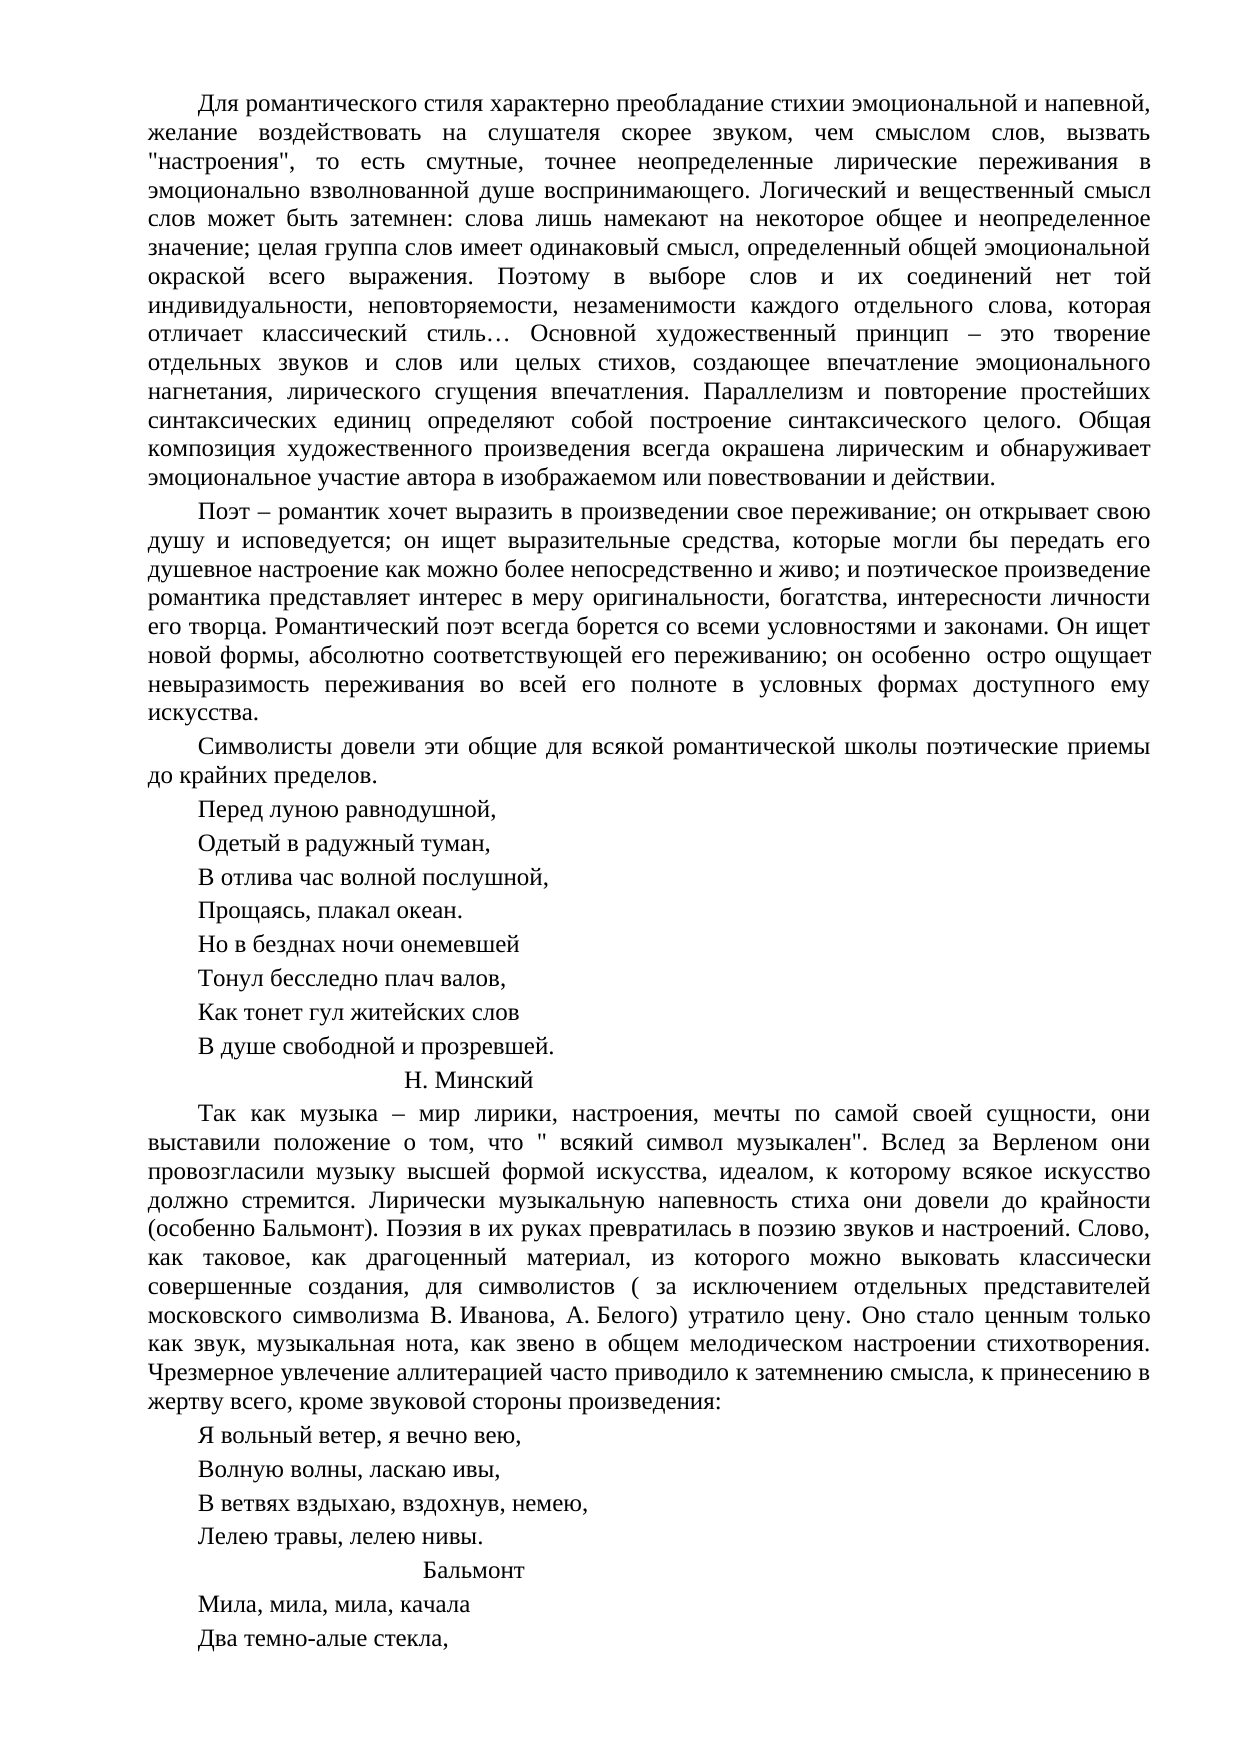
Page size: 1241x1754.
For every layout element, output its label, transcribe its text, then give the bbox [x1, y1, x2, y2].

text Мила, мила, мила, качала [148, 1589, 1152, 1618]
text Поэт – романтик хочет выразить в произведении свое переживание; он открывает свою душу и исповедуется; он ищет выразительные средства, которые могли бы передать его душевное настроение как можно более непосредственно и живо; и поэтическое произведение романтика представляет интерес в меру оригинальности, богатства, интересности личности его творца. Романтический поэт всегда борется со всеми условностями и законами. Он ищет новой формы, абсолютно соответствующей его переживанию; он особенно остро ощущает невыразимость переживания во всей его полноте в условных формах доступного ему искусства. [148, 496, 1152, 726]
text В ветвях вздыхаю, вздохнув, немею, [148, 1488, 1152, 1516]
text Я вольный ветер, я вечно вею, [148, 1420, 1152, 1449]
text Одетый в радужный туман, [148, 828, 1152, 856]
text Лелею травы, лелею нивы. [148, 1521, 1152, 1550]
text В отлива час волной послушной, [148, 862, 1152, 890]
text Для романтического стиля характерно преобладание стихии эмоциональной и напевной, желание воздействовать на слушателя скорее звуком, чем смыслом слов, вызвать "настроения", то есть смутные, точнее неопределенные лирические переживания в эмоционально взволнованной душе воспринимающего. Логический и вещественный смысл слов может быть затемнен: слова лишь намекают на некоторое общее и неопределенное значение; целая группа слов имеет одинаковый смысл, определенный общей эмоциональной окраской всего выражения. Поэтому в выборе слов и их соединений нет той индивидуальности, неповторяемости, незаменимости каждого отдельного слова, которая отличает классический стиль… Основной художественный принцип – это творение отдельных звуков и слов или целых стихов, создающее впечатление эмоционального нагнетания, лирического сгущения впечатления. Параллелизм и повторение простейших синтаксических единиц определяют собой построение синтаксического целого. Общая композиция художественного произведения всегда окрашена лирическим и обнаруживает эмоциональное участие автора в изображаемом или повествовании и действии. [148, 88, 1152, 491]
text Бальмонт [148, 1555, 1152, 1584]
text Так как музыка – мир лирики, настроения, мечты по самой своей сущности, они выставили положение о том, что " всякий символ музыкален". Вслед за Верленом они провозгласили музыку высшей формой искусства, идеалом, к которому всякое искусство должно стремится. Лирически музыкальную напевность стиха они довели до крайности (особенно Бальмонт). Поэзия в их руках превратилась в поэзию звуков и настроений. Слово, как таковое, как драгоценный материал, из которого можно выковать классически совершенные создания, для символистов ( за исключением отдельных представителей московского символизма В. Иванова, А. Белого) утратило цену. Оно стало ценным только как звук, музыкальная нота, как звено в общем мелодическом настроении стихотворения. Чрезмерное увлечение аллитерацией часто приводило к затемнению смысла, к принесению в жертву всего, кроме звуковой стороны произведения: [148, 1098, 1152, 1415]
text Н. Минский [148, 1065, 1152, 1093]
text Волную волны, ласкаю ивы, [148, 1454, 1152, 1482]
text Два темно-алые стекла, [148, 1623, 1152, 1652]
text Как тонет гул житейских слов [148, 997, 1152, 1026]
text В душе свободной и прозревшей. [148, 1031, 1152, 1059]
text Но в безднах ночи онемевшей [148, 929, 1152, 958]
text Тонул бесследно плач валов, [148, 963, 1152, 992]
text Прощаясь, плакал океан. [148, 895, 1152, 924]
text Символисты довели эти общие для всякой романтической школы поэтические приемы до крайних пределов. [148, 731, 1152, 789]
text Перед луною равнодушной, [148, 794, 1152, 823]
